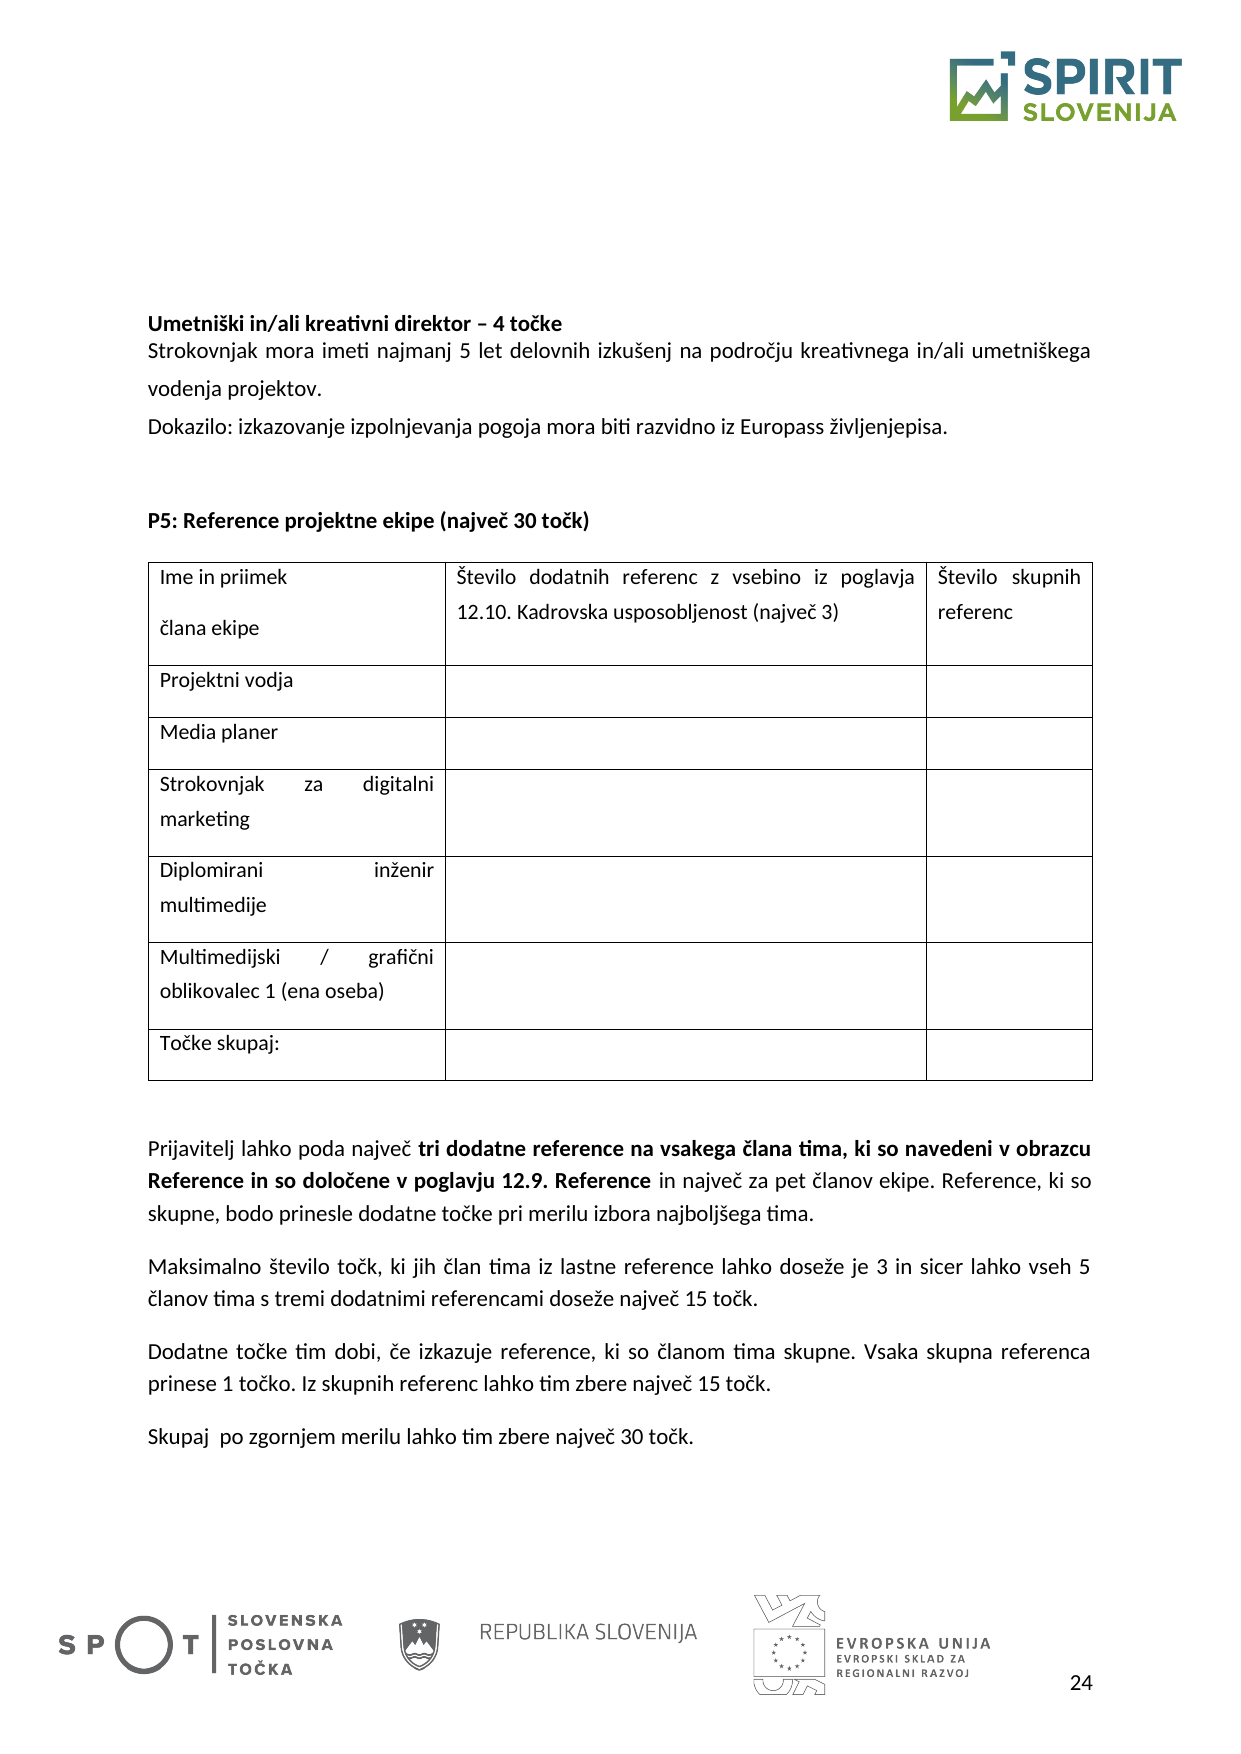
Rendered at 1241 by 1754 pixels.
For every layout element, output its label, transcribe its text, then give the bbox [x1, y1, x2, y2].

text Dokazilo: izkazovanje izpolnjevanja pogoja mora biti razvidno iz Europass življenjepisa. [148, 412, 1093, 440]
text Umetniški in/ali kreativni direktor – 4 točke [148, 309, 1093, 337]
table_cell Multimedijski / grafični oblikovalec 1 (ena oseba) [149, 943, 445, 1028]
table_cell [446, 718, 926, 769]
text P5: Reference projektne ekipe (največ 30 točk) [148, 506, 1093, 534]
table_header Število dodatnih referenc z vsebino iz poglavja 12.10. Kadrovska usposobljenost (največ 3) [446, 563, 926, 665]
text Skupaj po zgornjem merilu lahko tim zbere največ 30 točk. [148, 1422, 1093, 1450]
text Maksimalno število točk, ki jih član tima iz lastne reference lahko doseže je 3 in sicer lahko vseh 5 članov tima s tremi dodatnimi referencami doseže največ 15 točk. [148, 1252, 1093, 1312]
table_cell Projektni vodja [149, 666, 445, 717]
table_cell [927, 857, 1092, 942]
table_cell [927, 718, 1092, 769]
text Prijavitelj lahko poda največ tri dodatne reference na vsakega člana tima, ki so navedeni v obrazcu Reference in so določene v poglavju 12.9. Reference in največ za pet članov ekipe. Reference, ki so skupne, bodo prinesle dodatne točke pri merilu izbora najboljšega tima. [148, 1134, 1093, 1227]
table_cell Točke skupaj: [149, 1030, 445, 1080]
table_cell [927, 770, 1092, 856]
table_cell [446, 770, 926, 856]
picture [0, 1583, 1241, 1754]
table_cell [446, 857, 926, 942]
table_cell Strokovnjak za digitalni marketing [149, 770, 445, 856]
table_cell [446, 943, 926, 1028]
text Dodatne točke tim dobi, če izkazuje reference, ki so članom tima skupne. Vsaka skupna referenca prinese 1 točko. Iz skupnih referenc lahko tim zbere največ 15 točk. [148, 1337, 1093, 1397]
table_cell [446, 1030, 926, 1080]
table_cell [927, 666, 1092, 717]
table_header Število skupnih referenc [927, 563, 1092, 665]
table_cell Media planer [149, 718, 445, 769]
table_cell [927, 943, 1092, 1028]
table_header Ime in priimek člana ekipe [149, 563, 445, 665]
picture [0, 0, 1241, 138]
table_cell Diplomirani inženir multimedije [149, 857, 445, 942]
text Strokovnjak mora imeti najmanj 5 let delovnih izkušenj na področju kreativnega in/ali umetniškega vodenja projektov. [148, 337, 1093, 402]
table_cell [927, 1030, 1092, 1080]
table_cell [446, 666, 926, 717]
